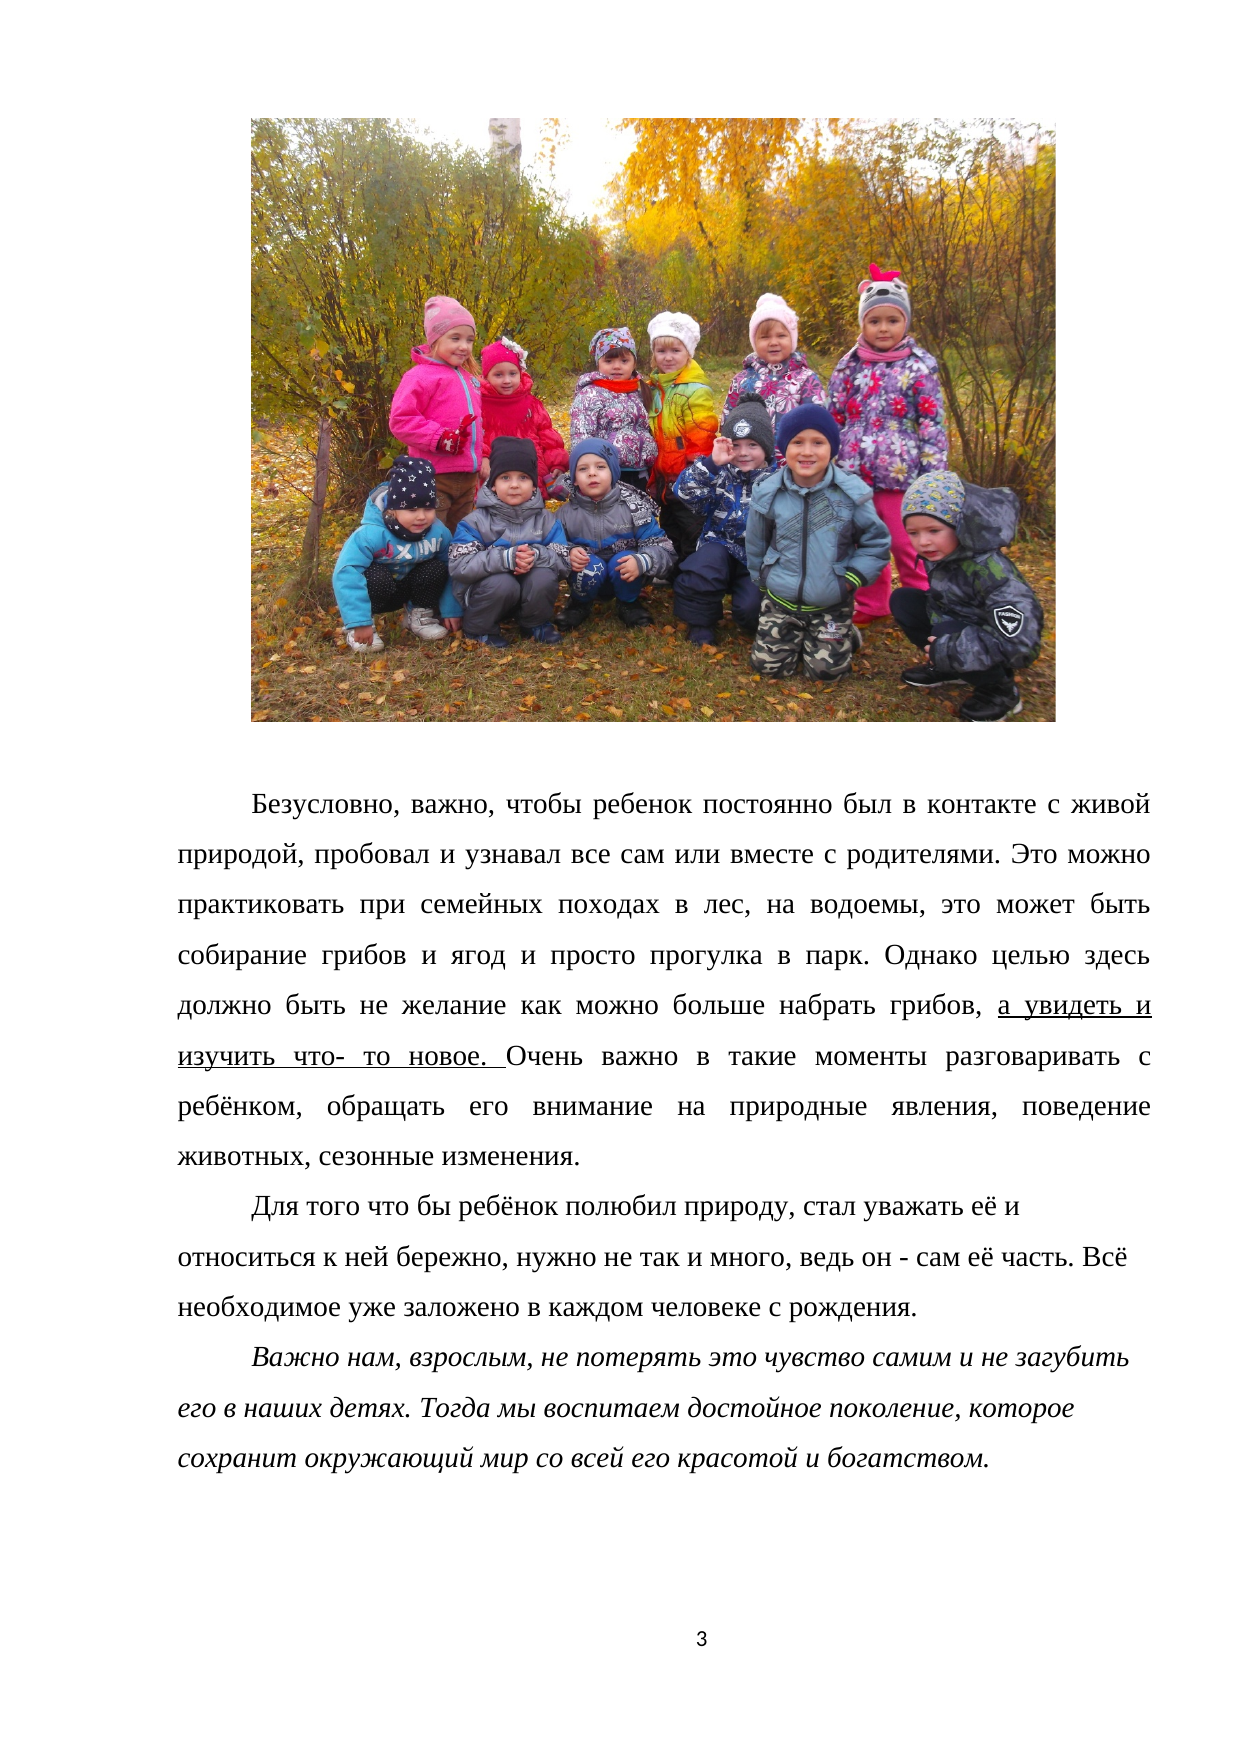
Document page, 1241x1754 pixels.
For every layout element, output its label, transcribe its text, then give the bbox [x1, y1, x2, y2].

text Важно нам, взрослым, не потерять это чувство самим и не загубить его в наших детях. Тогда мы воспитаем достойное поколение, которое сохранит окружающий мир со всей его красотой и богатством. [177, 1339, 1152, 1474]
text Для того что бы ребёнок полюбил природу, стал уважать её и относиться к ней бережно, нужно не так и много, ведь он - сам её часть. Всё необходимое уже заложено в каждом человеке с рождения. [177, 1188, 1152, 1323]
text Безусловно, важно, чтобы ребенок постоянно был в контакте с живой природой, пробовал и узнавал все сам или вместе с родителями. Это можно практиковать при семейных походах в лес, на водоемы, это может быть собирание грибов и ягод и просто прогулка в парк. Однако целью здесь должно быть не желание как можно больше набрать грибов, а увидеть и изучить что- то новое. Очень важно в такие моменты разговаривать с ребёнком, обращать его внимание на природные явления, поведение животных, сезонные изменения. [177, 786, 1152, 1172]
picture [251, 118, 1056, 722]
